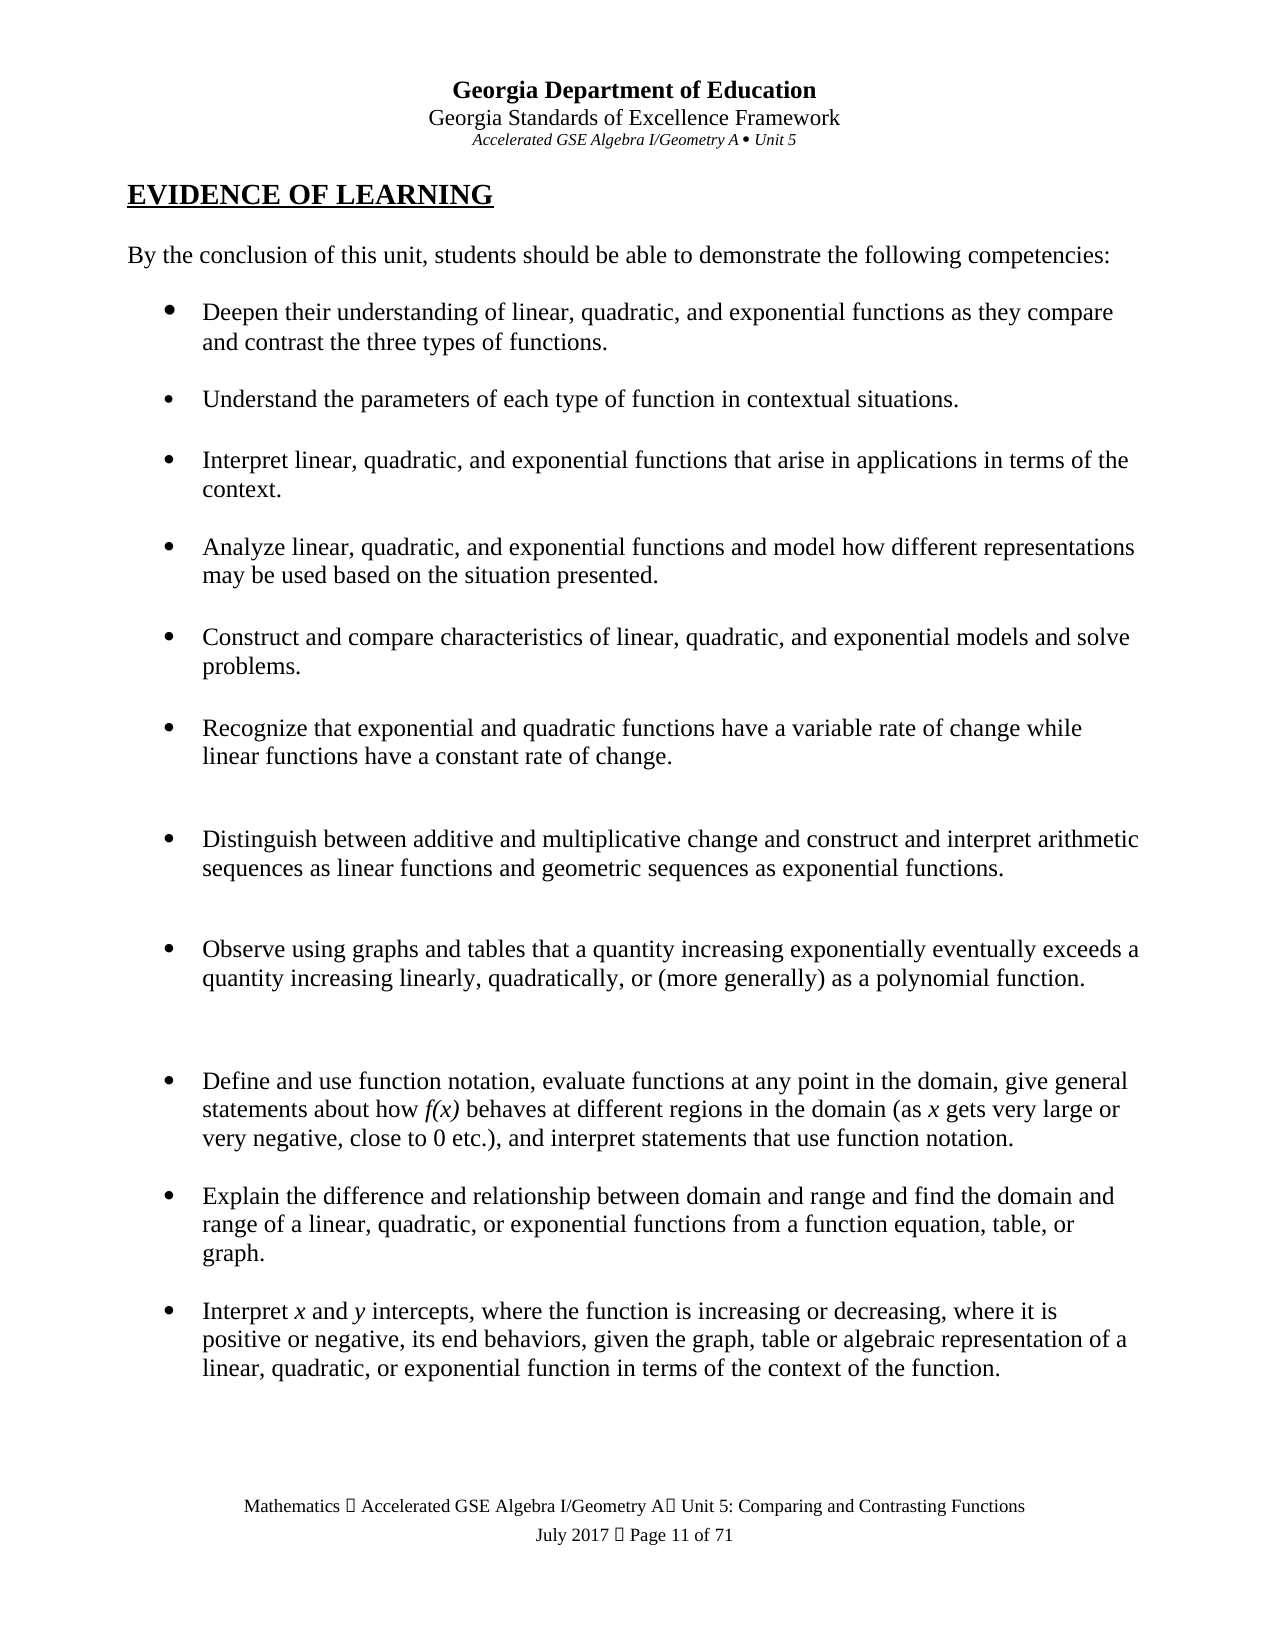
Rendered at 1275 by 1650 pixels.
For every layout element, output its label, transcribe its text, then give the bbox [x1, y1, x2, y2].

list Recognize that exponential and quadratic functions have a variable rate of change while linear functions have a constant rate of change. [164, 713, 1142, 770]
subtitle EVIDENCE OF LEARNING [127, 177, 1142, 211]
list Interpret linear, quadratic, and exponential functions that arise in applications in terms of the context. [164, 445, 1142, 503]
list Define and use function notation, evaluate functions at any point in the domain, give general statements about how f(x) behaves at different regions in the domain (as x gets very large or very negative, close to 0 etc.), and interpret statements that use function notation. [164, 1066, 1142, 1181]
list Understand the parameters of each type of function in contextual situations. [164, 384, 1142, 413]
list Distinguish between additive and multiplicative change and construct and interpret arithmetic sequences as linear functions and geometric sequences as exponential functions. [164, 824, 1142, 881]
list Explain the difference and relationship between domain and range and find the domain and range of a linear, quadratic, or exponential functions from a function equation, table, or graph. [164, 1181, 1142, 1296]
list Deepen their understanding of linear, quadratic, and exponential functions as they compare and contrast the three types of functions. [164, 297, 1142, 356]
list Observe using graphs and tables that a quantity increasing exponentially eventually exceeds a quantity increasing linearly, quadratically, or (more generally) as a polynomial function. [164, 934, 1142, 992]
list Interpret x and y intercepts, where the function is increasing or decreasing, where it is positive or negative, its end behaviors, given the graph, table or algebraic representation of a linear, quadratic, or exponential function in terms of the context of the function. [164, 1296, 1142, 1382]
text By the conclusion of this unit, students should be able to demonstrate the following competencies: [127, 240, 1142, 268]
list Analyze linear, quadratic, and exponential functions and model how different representations may be used based on the situation presented. [164, 532, 1142, 589]
list Construct and compare characteristics of linear, quadratic, and exponential models and solve problems. [164, 622, 1142, 679]
